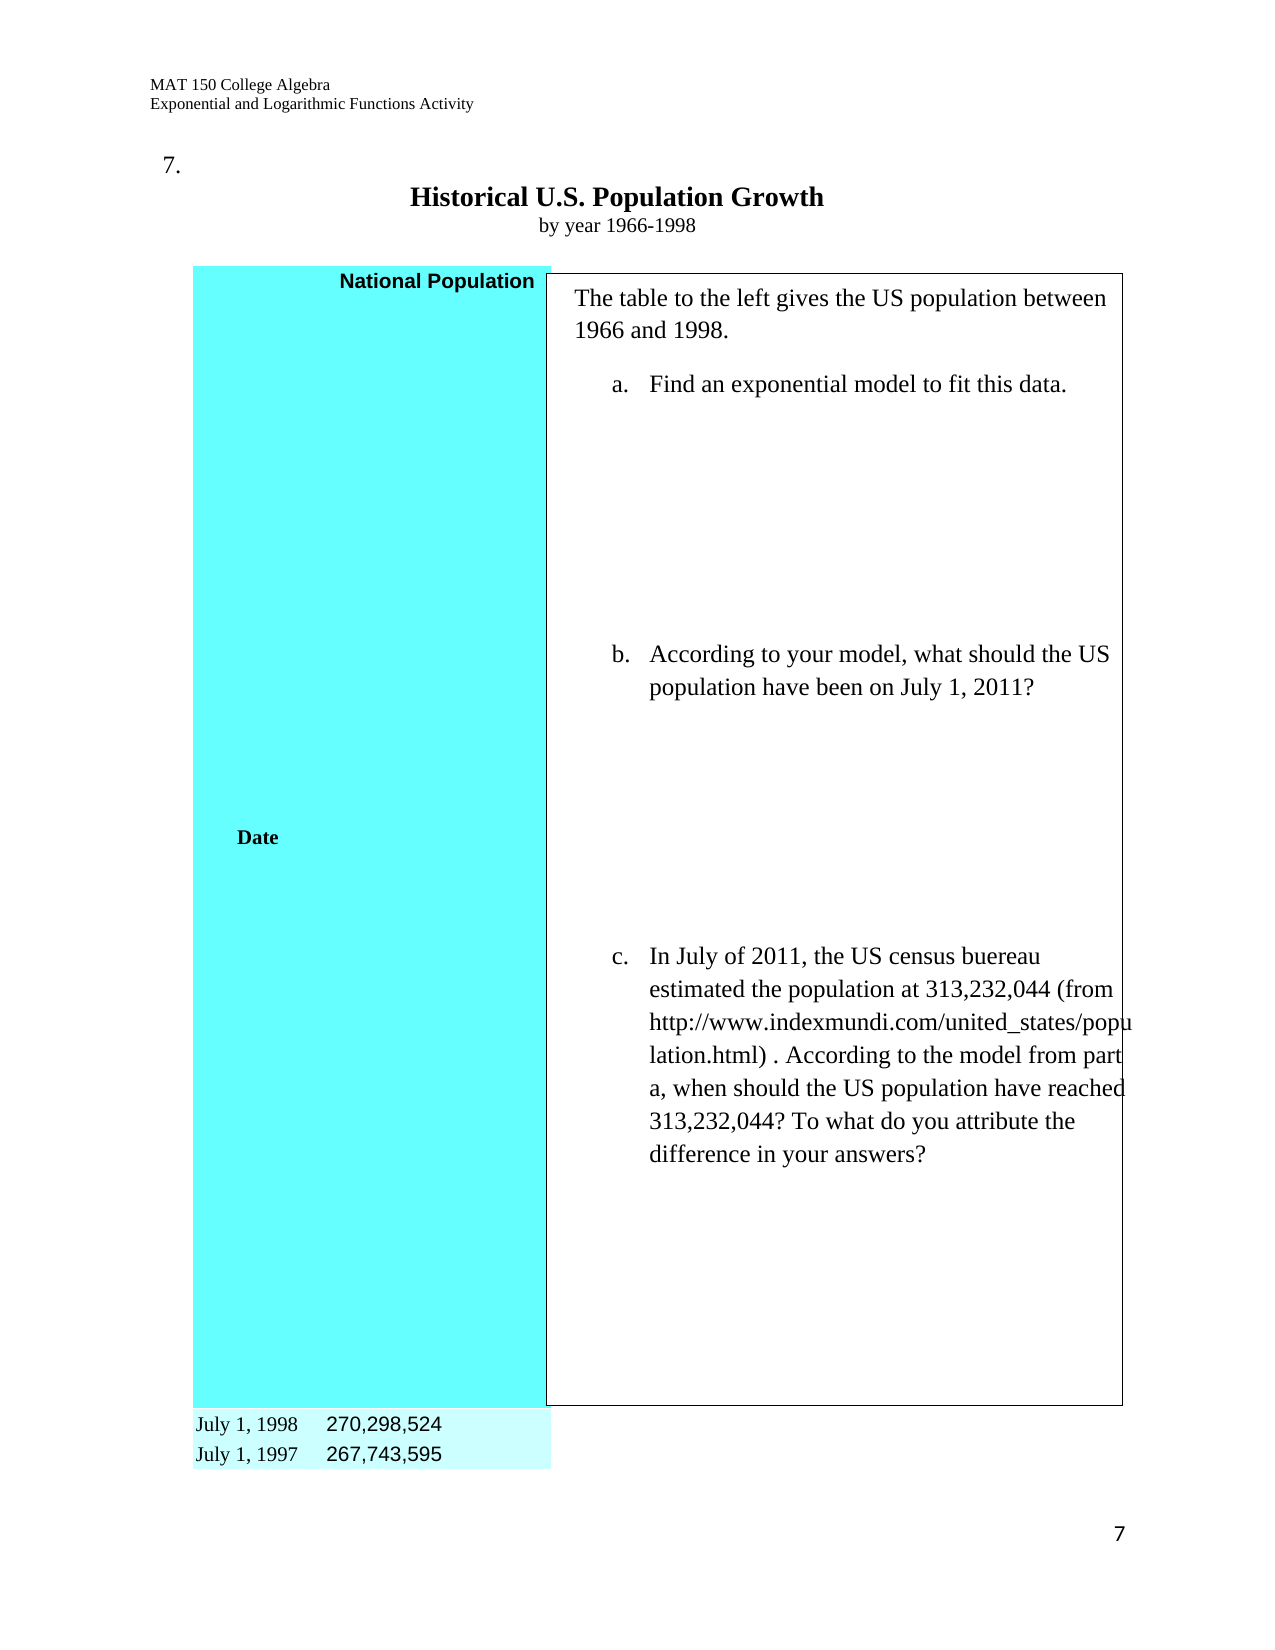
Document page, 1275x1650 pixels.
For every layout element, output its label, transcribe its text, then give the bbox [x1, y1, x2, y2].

text 7. [150, 150, 1125, 179]
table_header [149, 179, 1086, 1471]
